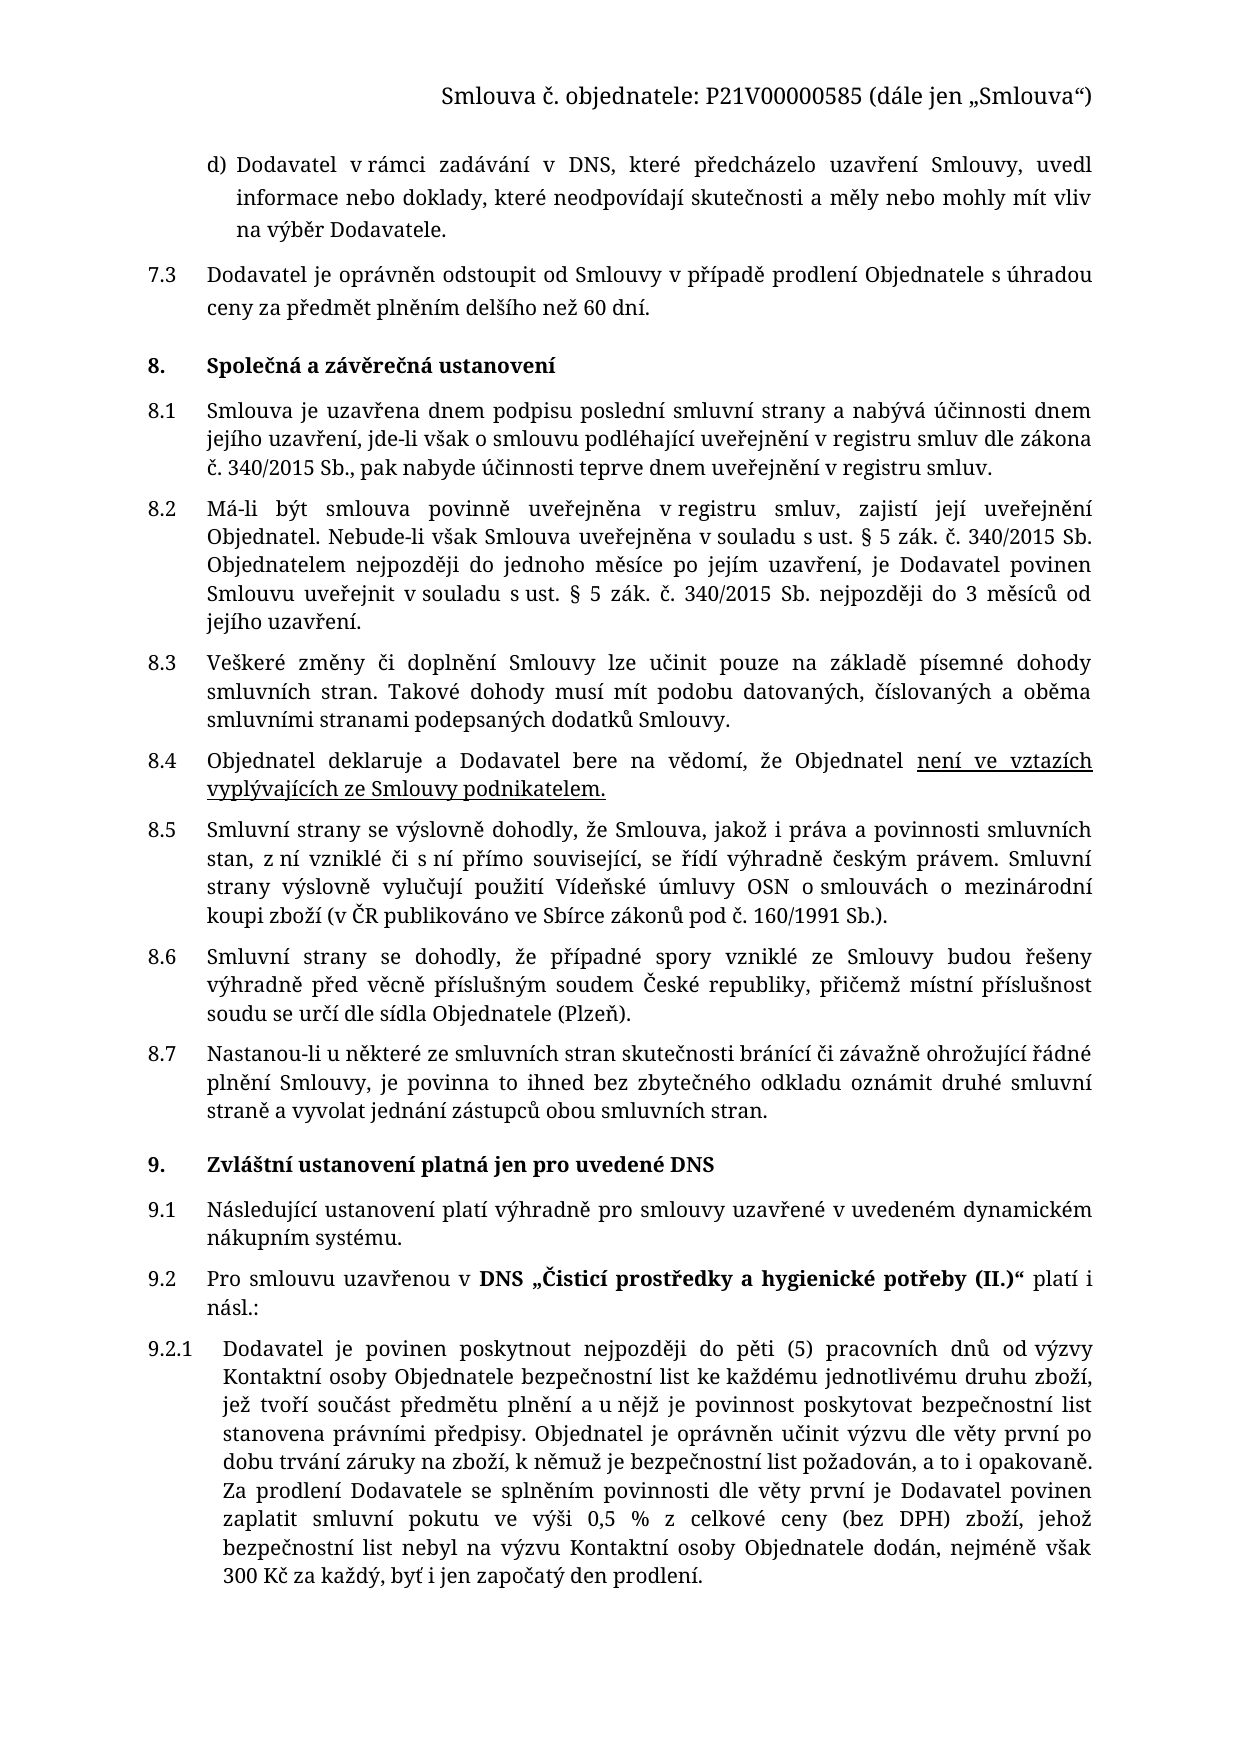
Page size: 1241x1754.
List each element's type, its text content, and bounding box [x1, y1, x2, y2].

list Objednatel deklaruje a Dodavatel bere na vědomí, že Objednatel není ve vztazích vyplývajících ze Smlouvy podnikatelem. [148, 746, 1093, 803]
list Dodavatel je povinen poskytnout nejpozději do pěti (5) pracovních dnů od výzvy Kontaktní osoby Objednatele bezpečnostní list ke každému jednotlivému druhu zboží, jež tvoří součást předmětu plnění a u nějž je povinnost poskytovat bezpečnostní list stanovena právními předpisy. Objednatel je oprávněn učinit výzvu dle věty první po dobu trvání záruky na zboží, k němuž je bezpečnostní list požadován, a to i opakovaně. Za prodlení Dodavatele se splněním povinnosti dle věty první je Dodavatel povinen zaplatit smluvní pokutu ve výši 0,5 % z celkové ceny (bez DPH) zboží, jehož bezpečnostní list nebyl na výzvu Kontaktní osoby Objednatele dodán, nejméně však 300 Kč za každý, byť i jen započatý den prodlení. [148, 1334, 1093, 1590]
list Smluvní strany se dohodly, že případné spory vzniklé ze Smlouvy budou řešeny výhradně před věcně příslušným soudem České republiky, přičemž místní příslušnost soudu se určí dle sídla Objednatele (Plzeň). [148, 942, 1093, 1027]
list Následující ustanovení platí výhradně pro smlouvy uzavřené v uvedeném dynamickém nákupním systému. [148, 1195, 1093, 1252]
list Pro smlouvu uzavřenou v DNS „Čisticí prostředky a hygienické potřeby (II.)“ platí i násl.: [148, 1264, 1093, 1321]
list Zvláštní ustanovení platná jen pro uvedené DNS [148, 1150, 1093, 1178]
list Společná a závěrečná ustanovení [148, 351, 1093, 379]
list Dodavatel v rámci zadávání v DNS, které předcházelo uzavření Smlouvy, uvedl informace nebo doklady, které neodpovídají skutečnosti a měly nebo mohly mít vliv na výběr Dodavatele. [207, 150, 1093, 244]
list Smlouva je uzavřena dnem podpisu poslední smluvní strany a nabývá účinnosti dnem jejího uzavření, jde-li však o smlouvu podléhající uveřejnění v registru smluv dle zákona č. 340/2015 Sb., pak nabyde účinnosti teprve dnem uveřejnění v registru smluv. [148, 396, 1093, 481]
list Nastanou-li u některé ze smluvních stran skutečnosti bránící či závažně ohrožující řádné plnění Smlouvy, je povinna to ihned bez zbytečného odkladu oznámit druhé smluvní straně a vyvolat jednání zástupců obou smluvních stran. [148, 1039, 1093, 1125]
list Veškeré změny či doplnění Smlouvy lze učinit pouze na základě písemné dohody smluvních stran. Takové dohody musí mít podobu datovaných, číslovaných a oběma smluvními stranami podepsaných dodatků Smlouvy. [148, 648, 1093, 734]
list Smluvní strany se výslovně dohodly, že Smlouva, jakož i práva a povinnosti smluvních stan, z ní vzniklé či s ní přímo související, se řídí výhradně českým právem. Smluvní strany výslovně vylučují použití Vídeňské úmluvy OSN o smlouvách o mezinárodní koupi zboží (v ČR publikováno ve Sbírce zákonů pod č. 160/1991 Sb.). [148, 816, 1093, 929]
list Dodavatel je oprávněn odstoupit od Smlouvy v případě prodlení Objednatele s úhradou ceny za předmět plněním delšího než 60 dní. [148, 261, 1093, 322]
list Má-li být smlouva povinně uveřejněna v registru smluv, zajistí její uveřejnění Objednatel. Nebude-li však Smlouva uveřejněna v souladu s ust. § 5 zák. č. 340/2015 Sb. Objednatelem nejpozději do jednoho měsíce po jejím uzavření, je Dodavatel povinen Smlouvu uveřejnit v souladu s ust. § 5 zák. č. 340/2015 Sb. nejpozději do 3 měsíců od jejího uzavření. [148, 494, 1093, 636]
